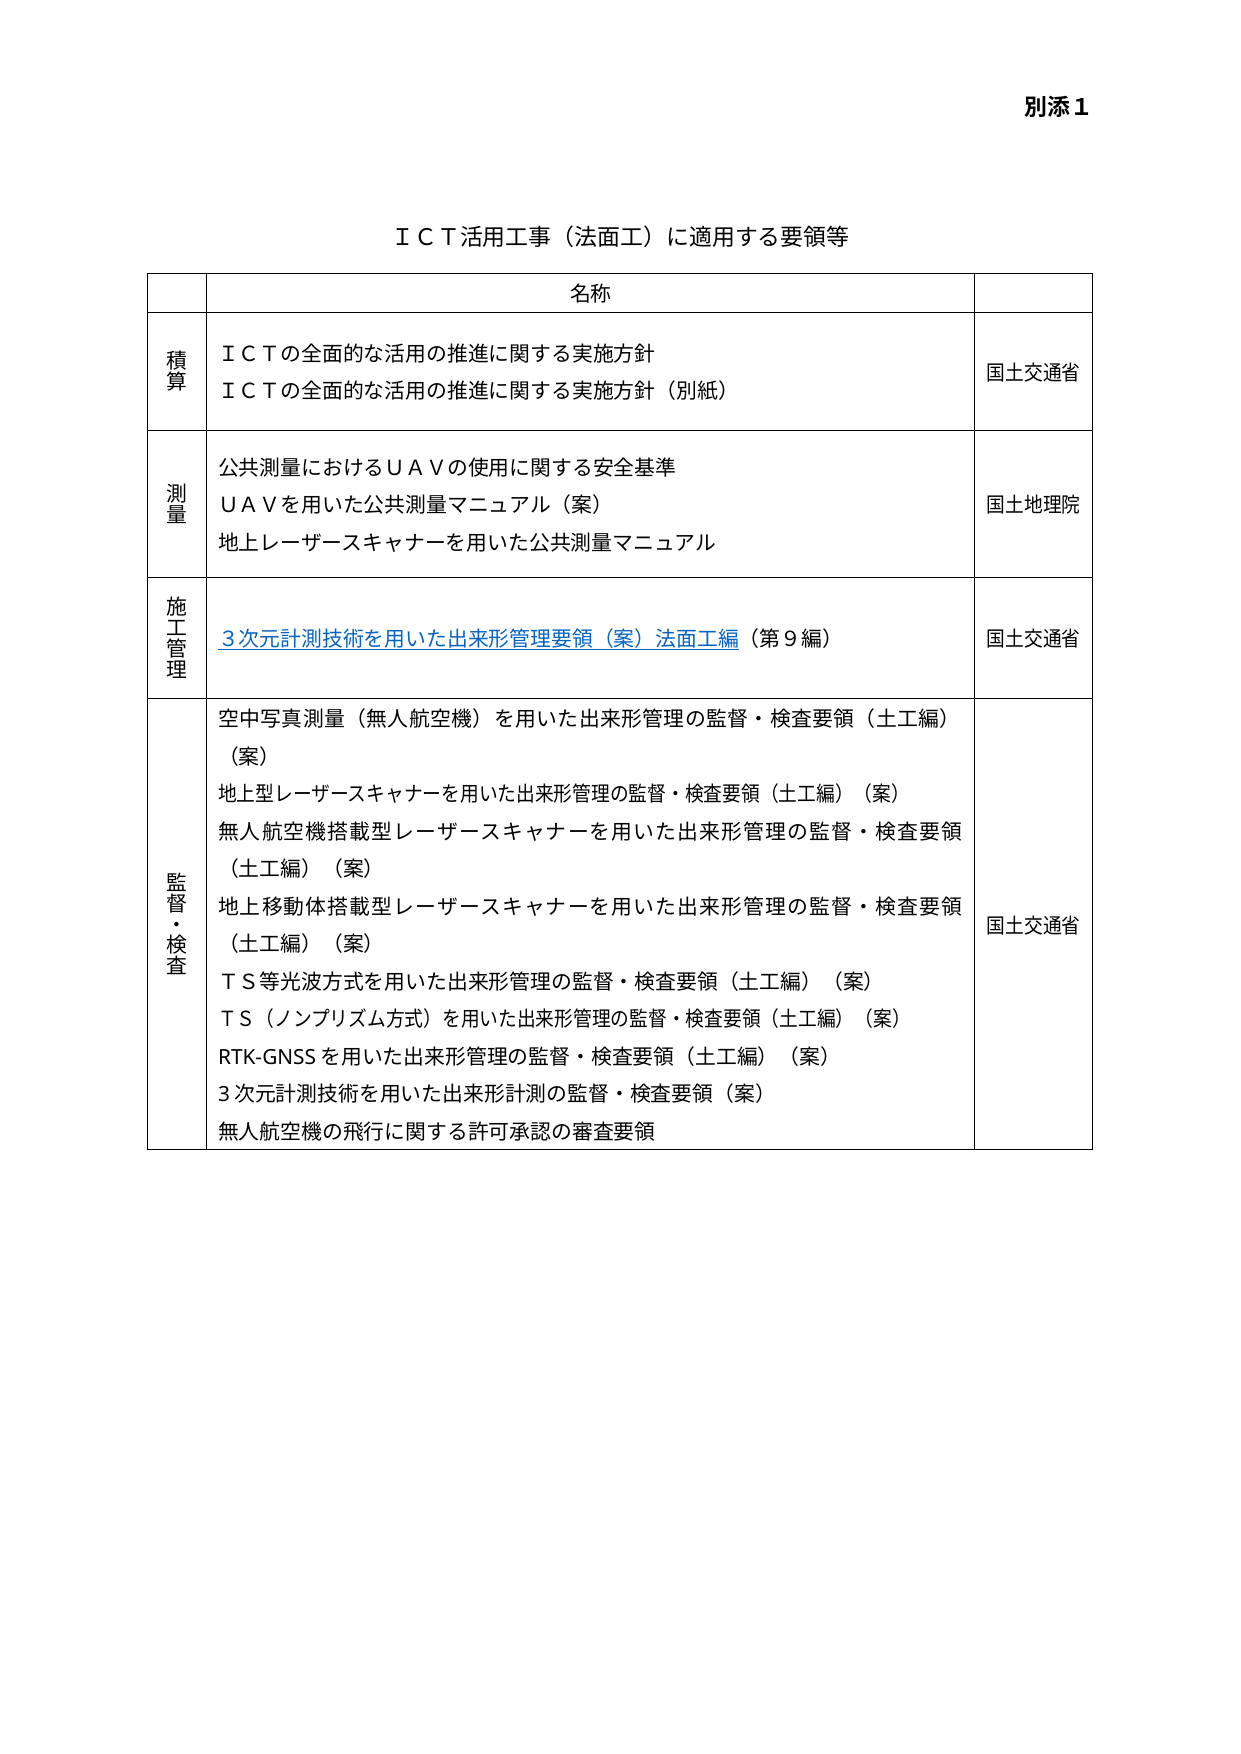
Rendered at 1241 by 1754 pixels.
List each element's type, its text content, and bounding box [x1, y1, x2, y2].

table_header [148, 274, 206, 312]
table_cell 国土交通省 [975, 313, 1092, 430]
table_cell 国土交通省 [975, 578, 1092, 698]
table_cell ＩＣＴの全面的な活用の推進に関する実施方針 ＩＣＴの全面的な活用の推進に関する実施方針（別紙） [207, 313, 974, 430]
table_cell 監督・検査 [148, 699, 206, 1149]
table_header 名称 [207, 274, 974, 312]
table_cell 積算 [148, 313, 206, 430]
table_cell 測量 [148, 431, 206, 577]
table_cell 国土地理院 [975, 431, 1092, 577]
table_cell 空中写真測量（無人航空機）を用いた出来形管理の監督・検査要領（土工編）（案） 地上型レーザースキャナーを用いた出来形管理の監督・検査要領（土工編）（案） 無人航空機搭載型レーザースキャナーを用いた出来形管理の監督・検査要領（土工編）（案） 地上移動体搭載型レーザースキャナーを用いた出来形管理の監督・検査要領（土工編）（案） ＴＳ等光波方式を用いた出来形管理の監督・検査要領（土工編）（案） ＴＳ（ノンプリズム方式）を用いた出来形管理の監督・検査要領（土工編）（案） RTK-GNSSを用いた出来形管理の監督・検査要領（土工編）（案） 3次元計測技術を用いた出来形計測の監督・検査要領（案） 無人航空機の飛行に関する許可承認の審査要領 [207, 699, 974, 1149]
table_cell 国土交通省 [975, 699, 1092, 1149]
table_cell 施工管理 [148, 578, 206, 698]
text ＩＣＴ活用工事（法面工）に適用する要領等 [148, 217, 1092, 254]
table_cell ３次元計測技術を用いた出来形管理要領（案）法面工編（第９編） [207, 578, 974, 698]
table_cell 公共測量におけるＵＡＶの使用に関する安全基準 ＵＡＶを用いた公共測量マニュアル（案） 地上レーザースキャナーを用いた公共測量マニュアル [207, 431, 974, 577]
table_header [975, 274, 1092, 312]
